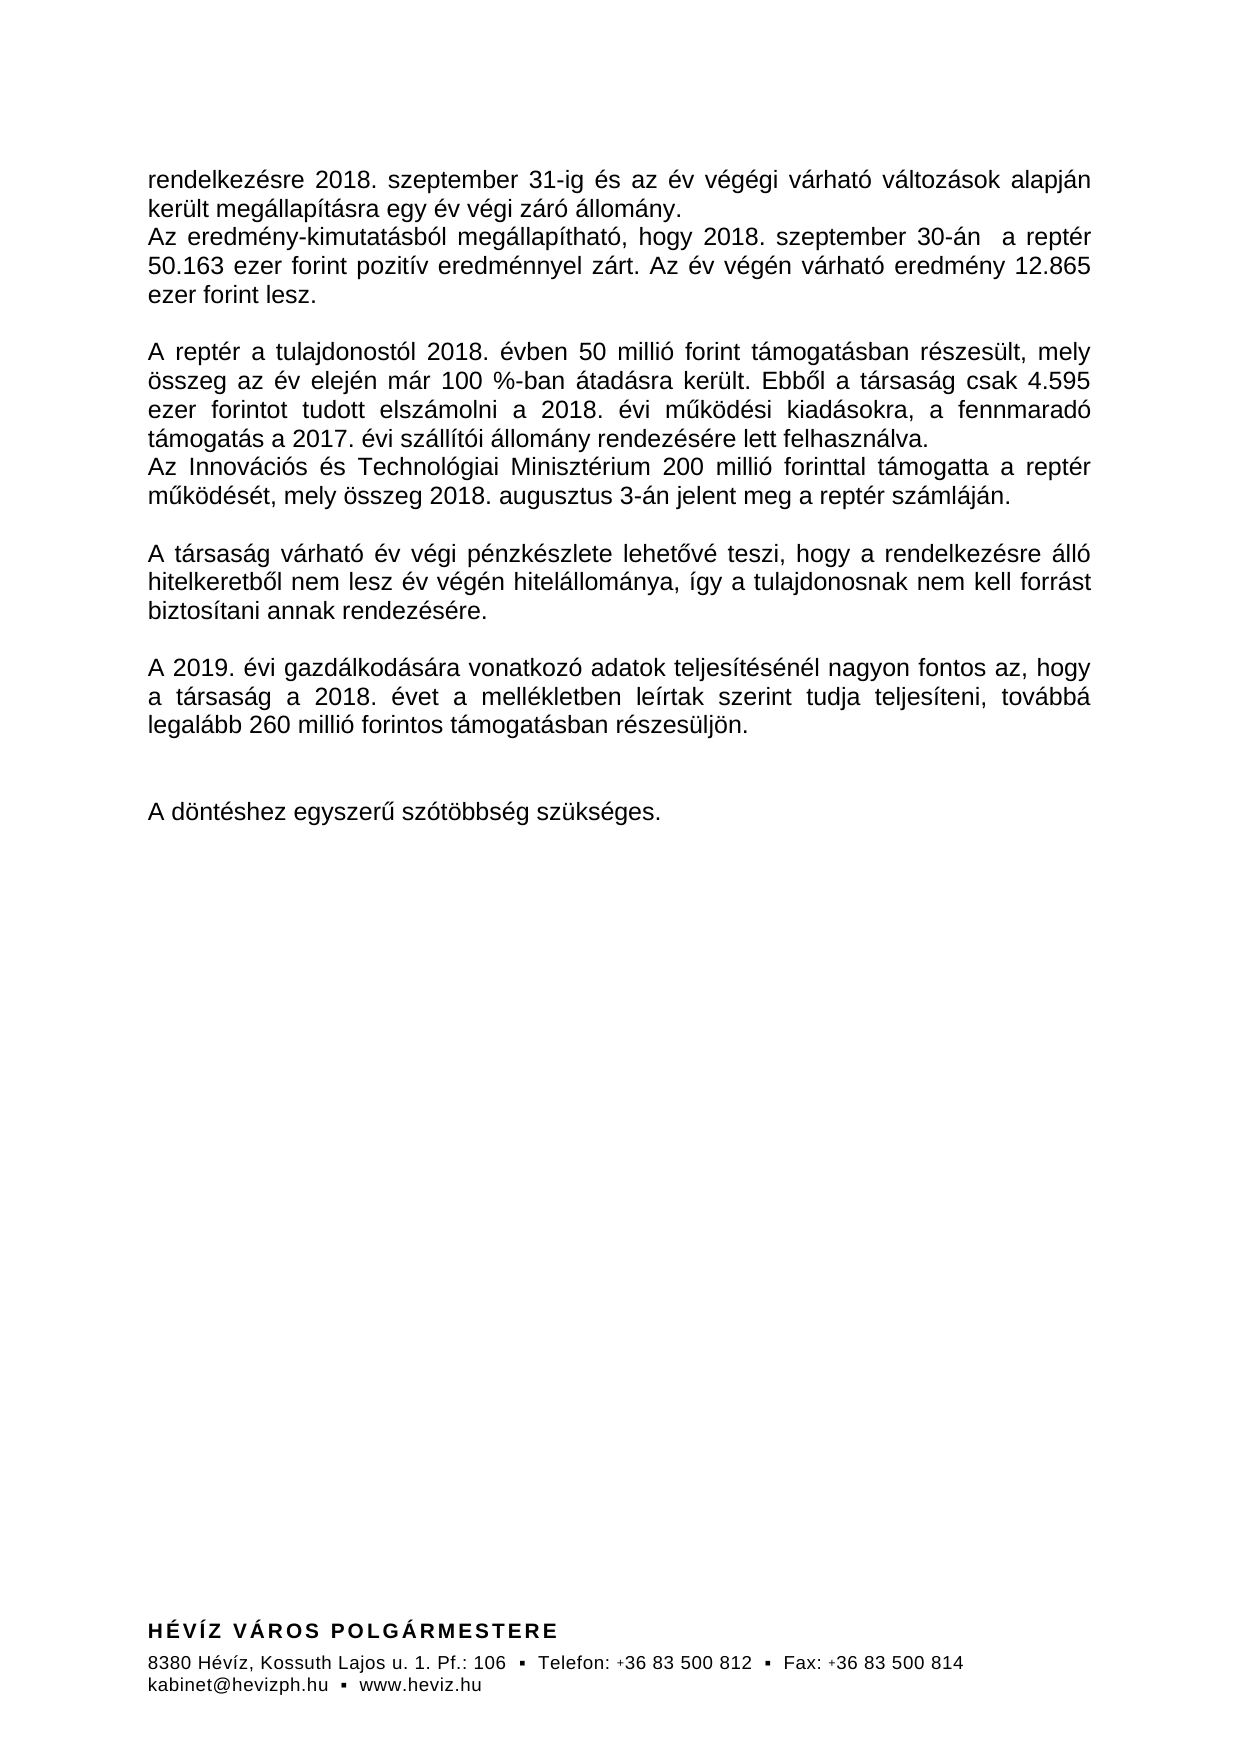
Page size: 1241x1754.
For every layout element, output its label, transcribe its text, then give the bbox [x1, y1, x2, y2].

text Az eredmény-kimutatásból megállapítható, hogy 2018. szeptember 30-án a reptér 50.163 ezer forint pozitív eredménnyel zárt. Az év végén várható eredmény 12.865 ezer forint lesz. [148, 222, 1093, 308]
text A döntéshez egyszerű szótöbbség szükséges. [148, 797, 1093, 825]
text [148, 165, 1093, 222]
text Az Innovációs és Technológiai Minisztérium 200 millió forinttal támogatta a reptér működését, mely összeg 2018. augusztus 3-án jelent meg a reptér számláján. [148, 452, 1093, 510]
text A 2019. évi gazdálkodására vonatkozó adatok teljesítésénél nagyon fontos az, hogy a társaság a 2018. évet a mellékletben leírtak szerint tudja teljesíteni, továbbá legalább 260 millió forintos támogatásban részesüljön. [148, 653, 1093, 739]
text A reptér a tulajdonostól 2018. évben 50 millió forint támogatásban részesült, mely összeg az év elején már 100 %-ban átadásra került. Ebből a társaság csak 4.595 ezer forintot tudott elszámolni a 2018. évi működési kiadásokra, a fennmaradó támogatás a 2017. évi szállítói állomány rendezésére lett felhasználva. [148, 337, 1093, 452]
text A társaság várható év végi pénzkészlete lehetővé teszi, hogy a rendelkezésre álló hitelkeretből nem lesz év végén hitelállománya, így a tulajdonosnak nem kell forrást biztosítani annak rendezésére. [148, 538, 1093, 625]
